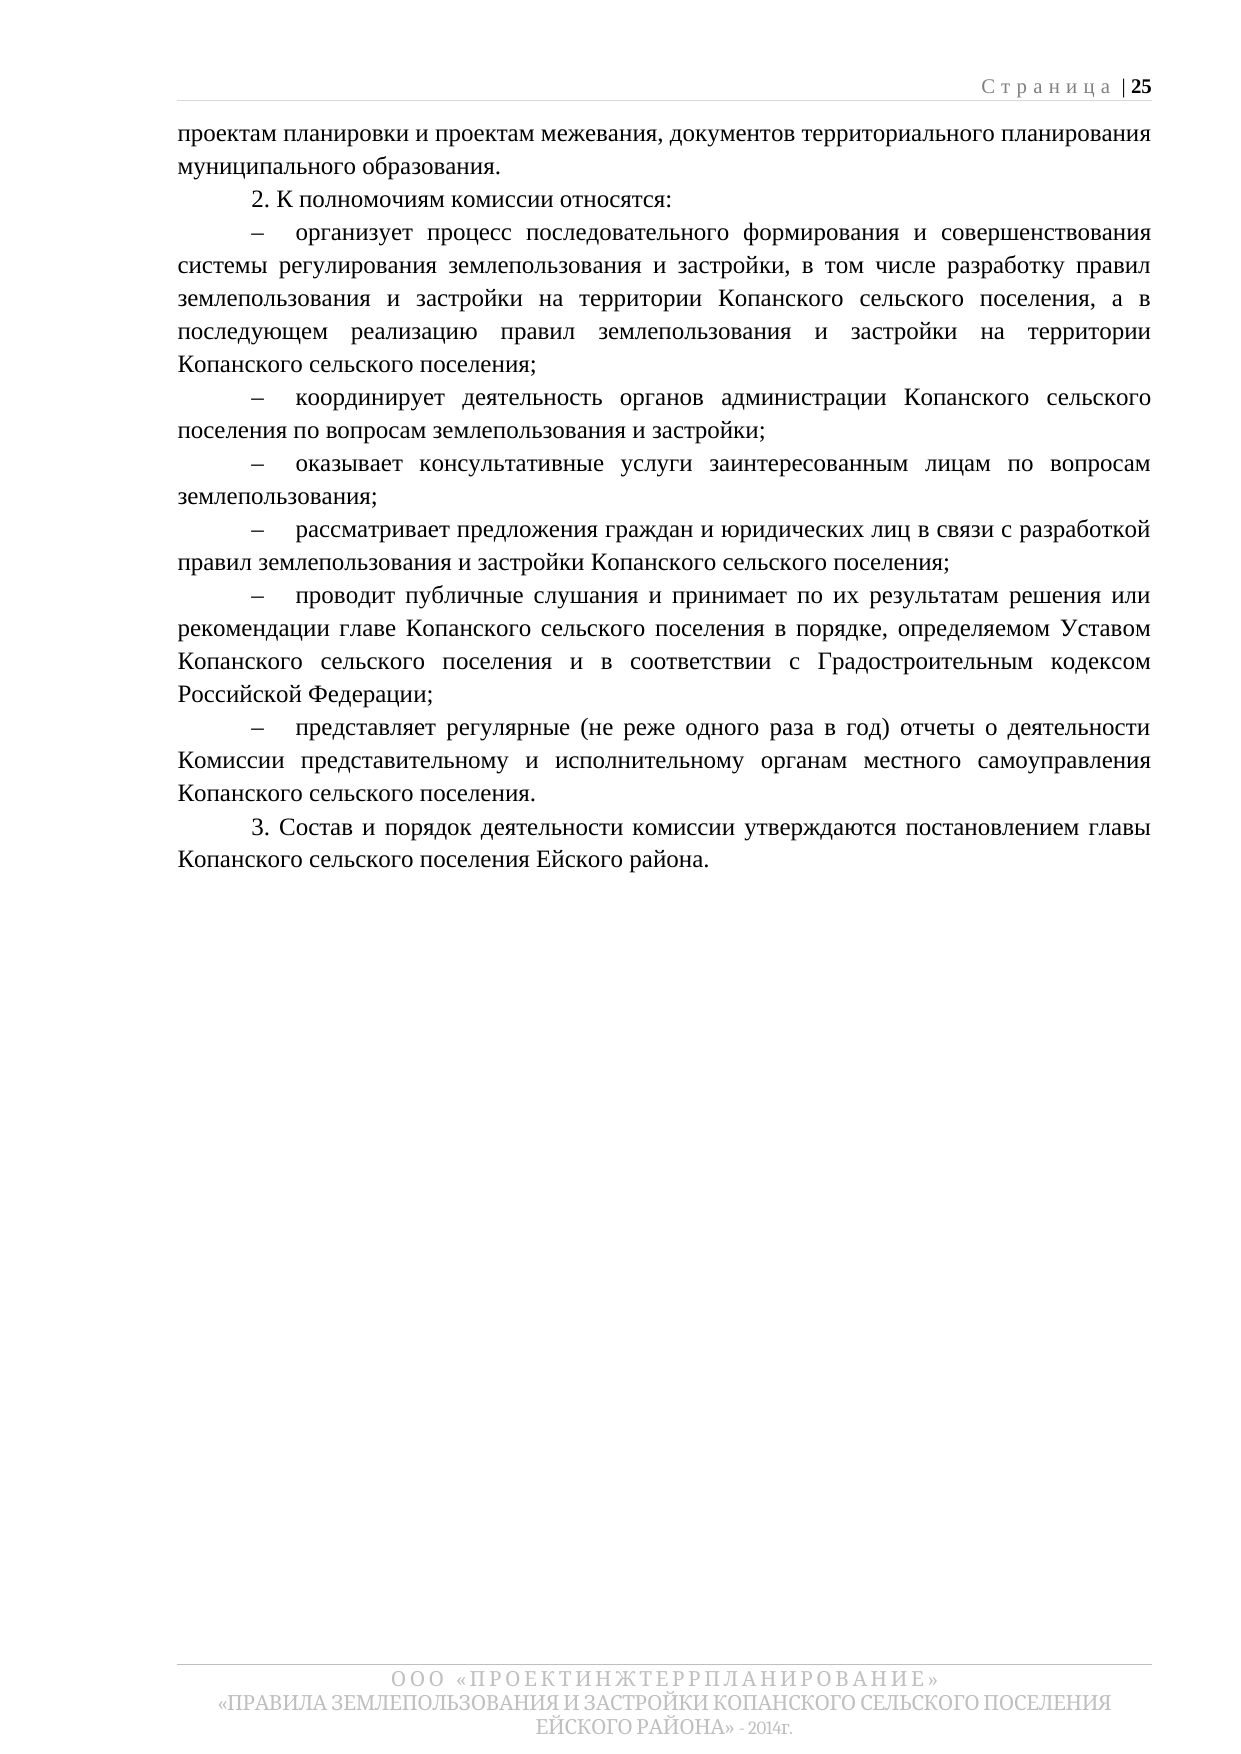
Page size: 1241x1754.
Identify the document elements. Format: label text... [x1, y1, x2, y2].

list проводит публичные слушания и принимает по их результатам решения или рекомендации главе Копанского сельского поселения в порядке, определяемом Уставом Копанского сельского поселения и в соответствии с Градостроительным кодексом Российской Федерации; [177, 580, 1152, 708]
list координирует деятельность органов администрации Копанского сельского поселения по вопросам землепользования и застройки; [177, 382, 1152, 444]
list представляет регулярные (не реже одного раза в год) отчеты о деятельности Комиссии представительному и исполнительному органам местного самоуправления Копанского сельского поселения. [177, 712, 1152, 807]
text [177, 118, 1152, 180]
list рассматривает предложения граждан и юридических лиц в связи с разработкой правил землепользования и застройки Копанского сельского поселения; [177, 514, 1152, 576]
list организует процесс последовательного формирования и совершенствования системы регулирования землепользования и застройки, в том числе разработку правил землепользования и застройки на территории Копанского сельского поселения, а в последующем реализацию правил землепользования и застройки на территории Копанского сельского поселения; [177, 217, 1152, 378]
list оказывает консультативные услуги заинтересованным лицам по вопросам землепользования; [177, 448, 1152, 510]
text 2. К полномочиям комиссии относятся: [177, 184, 1152, 213]
text 3. Состав и порядок деятельности комиссии утверждаются постановлением главы Копанского сельского поселения Ейского района. [177, 812, 1152, 873]
